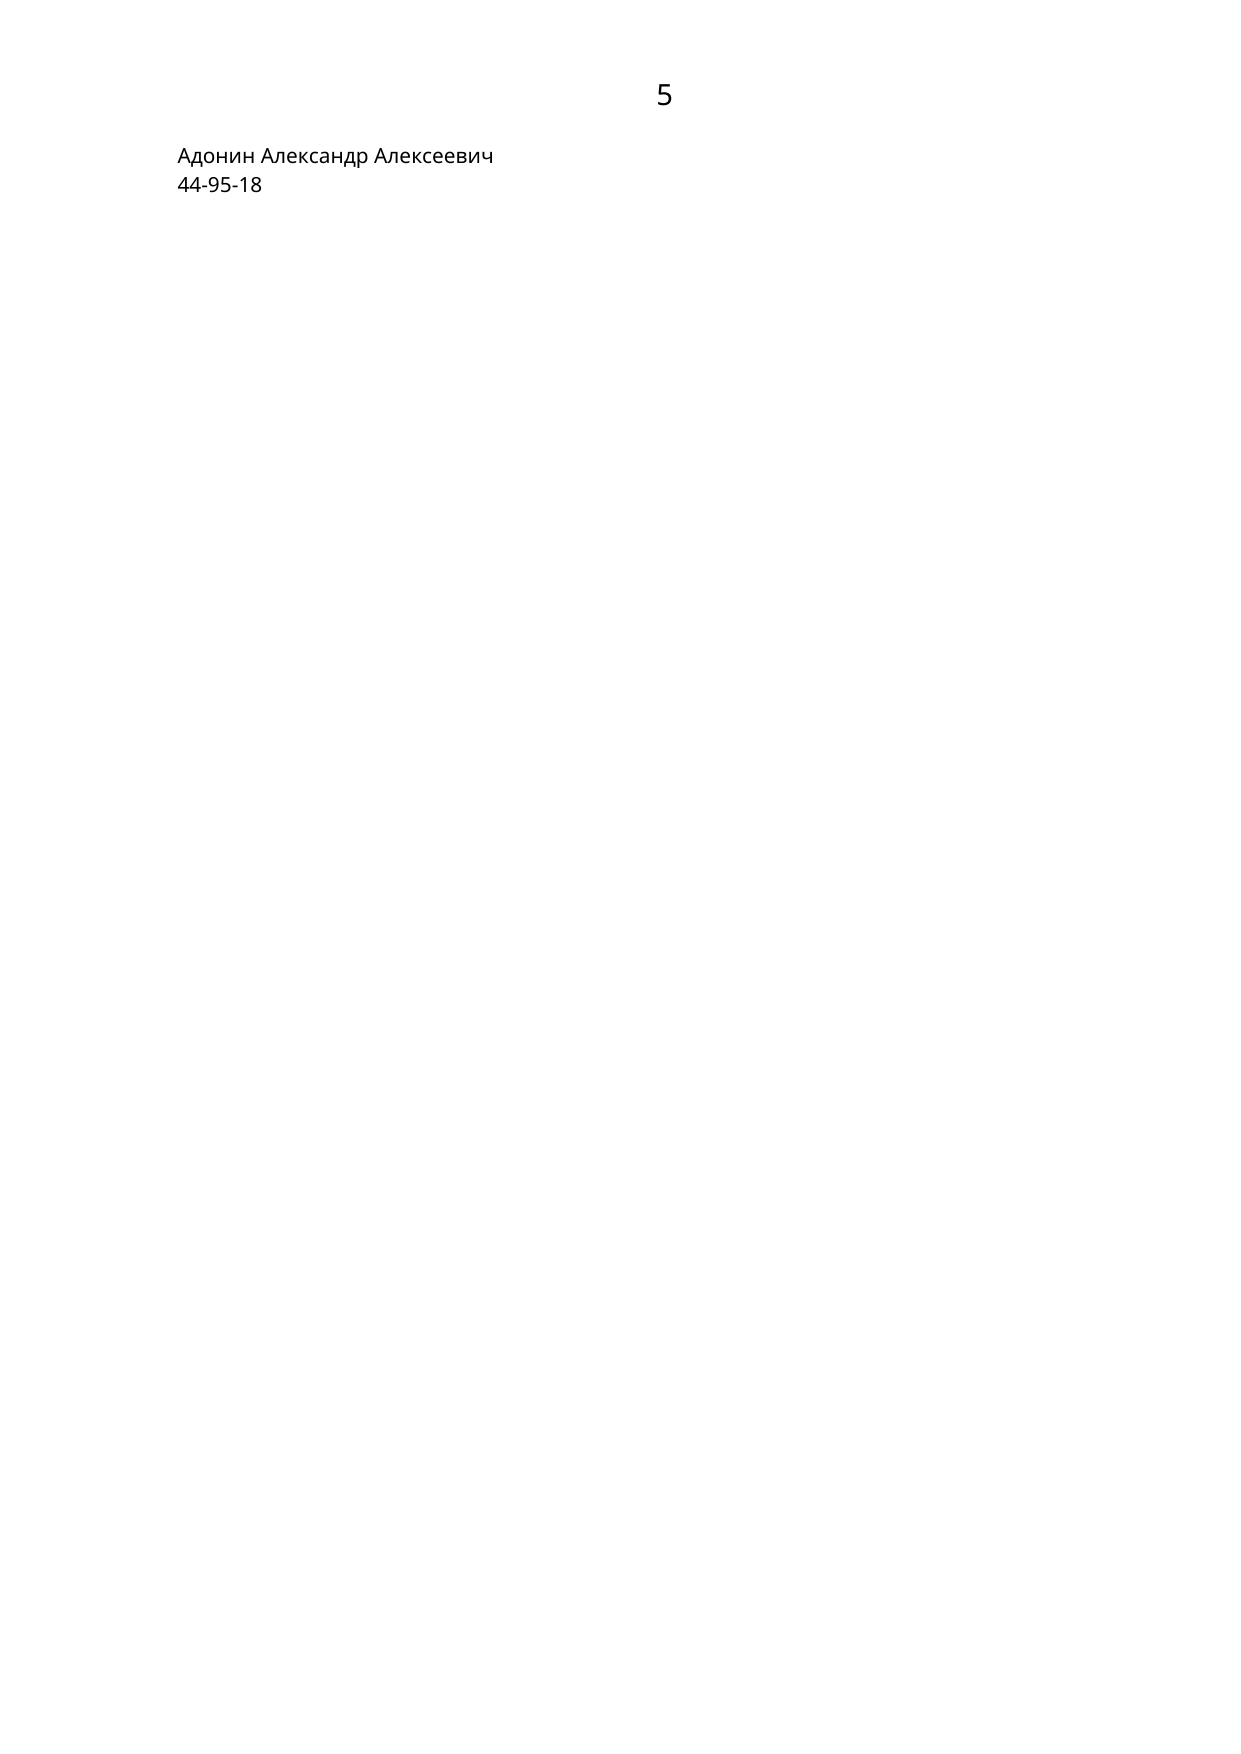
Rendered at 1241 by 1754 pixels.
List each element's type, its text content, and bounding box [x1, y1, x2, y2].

text 44-95-18 [177, 170, 1181, 198]
text Адонин Александр Алексеевич [177, 142, 1181, 170]
